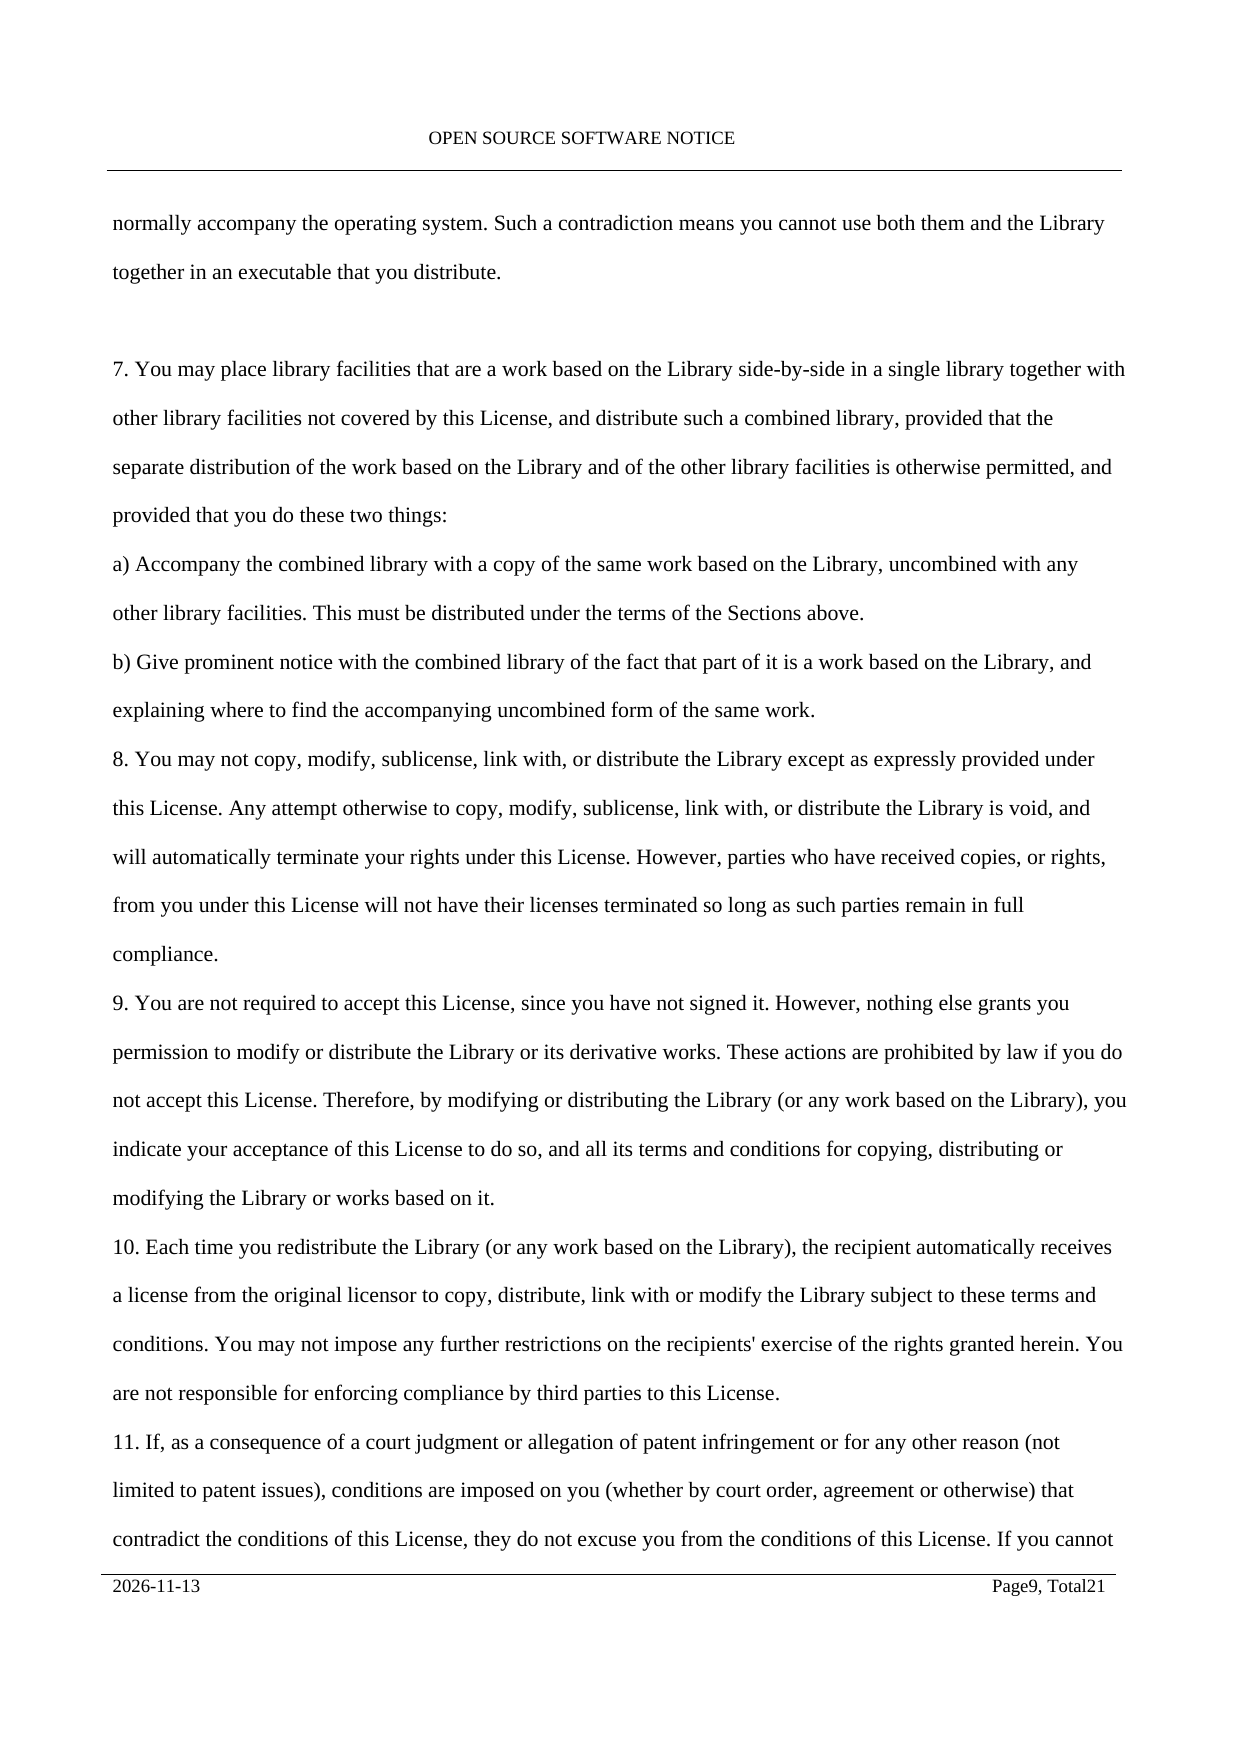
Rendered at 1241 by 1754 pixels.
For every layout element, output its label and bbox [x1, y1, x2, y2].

text [112, 206, 1128, 1555]
